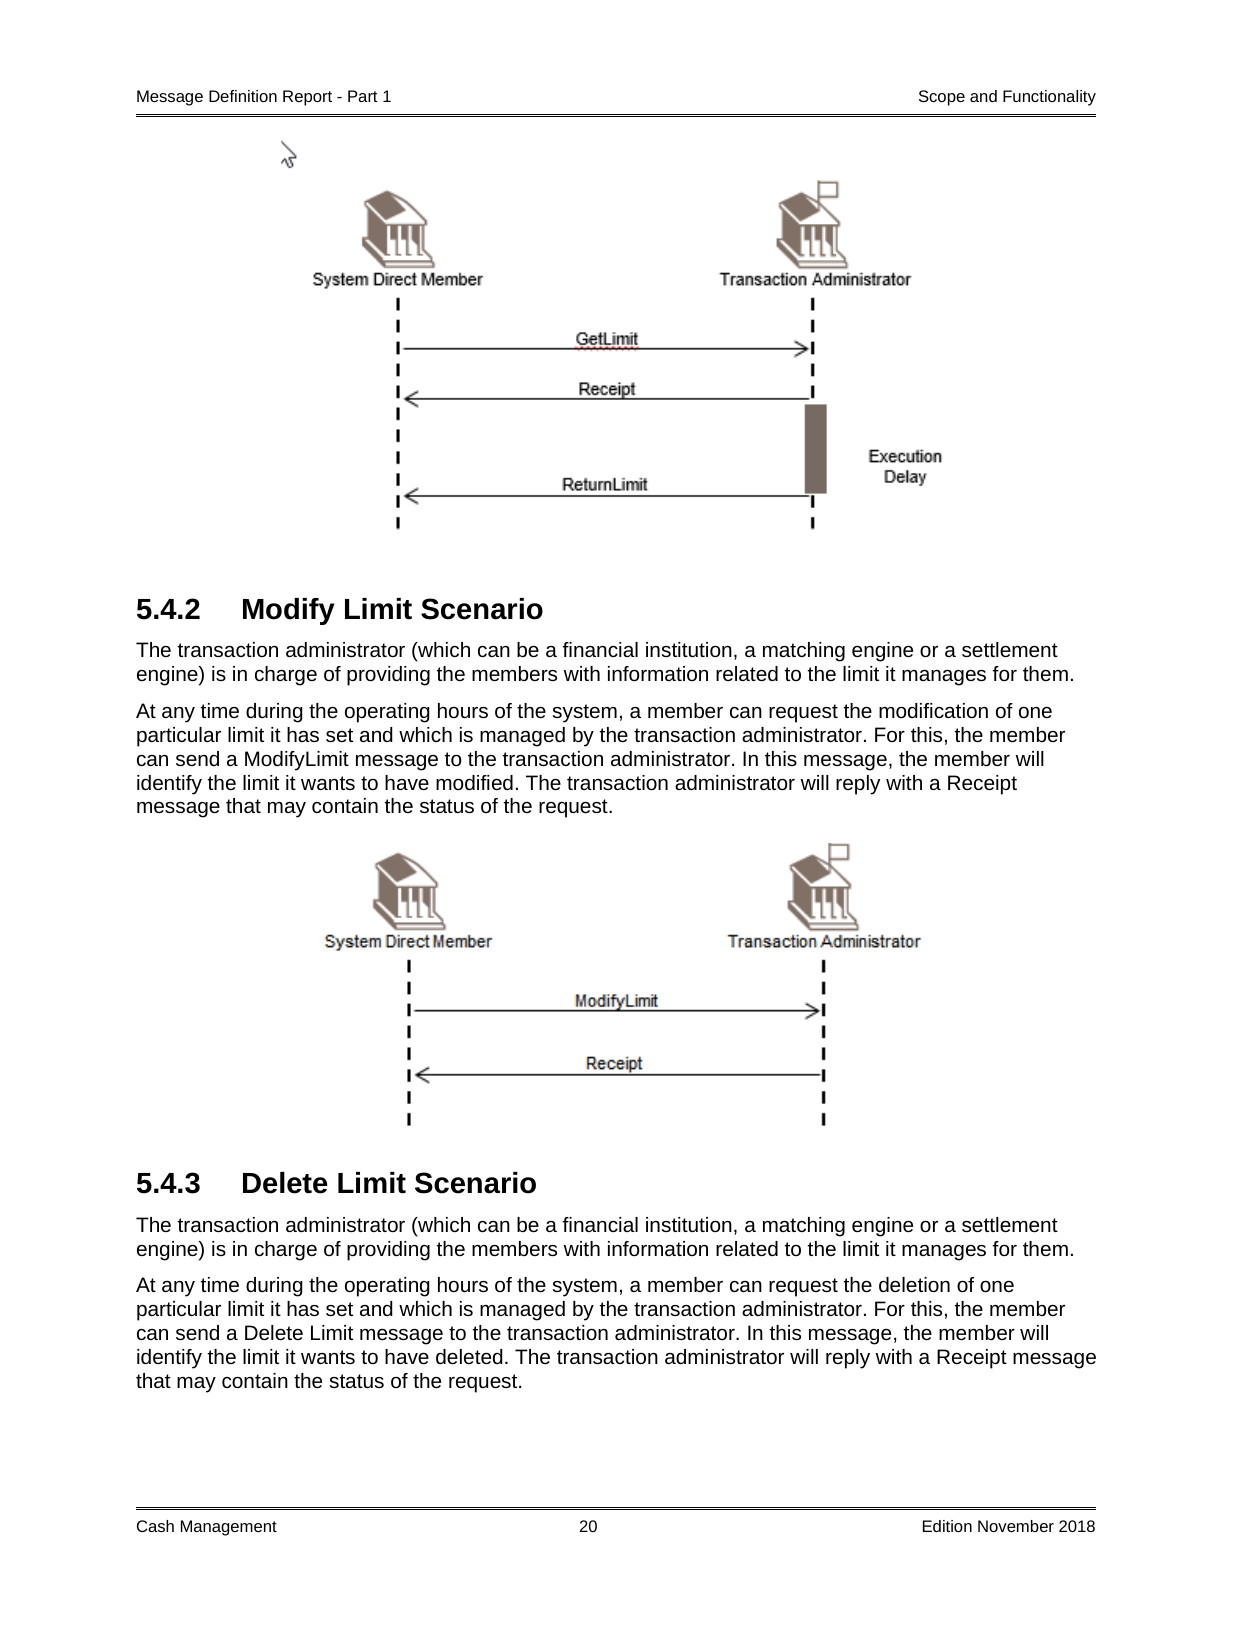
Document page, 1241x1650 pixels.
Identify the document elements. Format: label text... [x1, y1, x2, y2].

text At any time during the operating hours of the system, a member can request the modification of one particular limit it has set and which is managed by the transaction administrator. For this, the member can send a ModifyLimit message to the transaction administrator. In this message, the member will identify the limit it wants to have modified. The transaction administrator will reply with a Receipt message that may contain the status of the request. [136, 698, 1104, 818]
text The transaction administrator (which can be a financial institution, a matching engine or a settlement engine) is in charge of providing the members with information related to the limit it manages for them. [136, 638, 1104, 686]
picture [281, 140, 960, 555]
subtitle Delete Limit Scenario [136, 1166, 1104, 1200]
picture [317, 843, 924, 1129]
text The transaction administrator (which can be a financial institution, a matching engine or a settlement engine) is in charge of providing the members with information related to the limit it manages for them. [136, 1212, 1104, 1260]
subtitle Modify Limit Scenario [136, 592, 1104, 626]
text At any time during the operating hours of the system, a member can request the deletion of one particular limit it has set and which is managed by the transaction administrator. For this, the member can send a Delete Limit message to the transaction administrator. In this message, the member will identify the limit it wants to have deleted. The transaction administrator will reply with a Receipt message that may contain the status of the request. [136, 1273, 1104, 1393]
